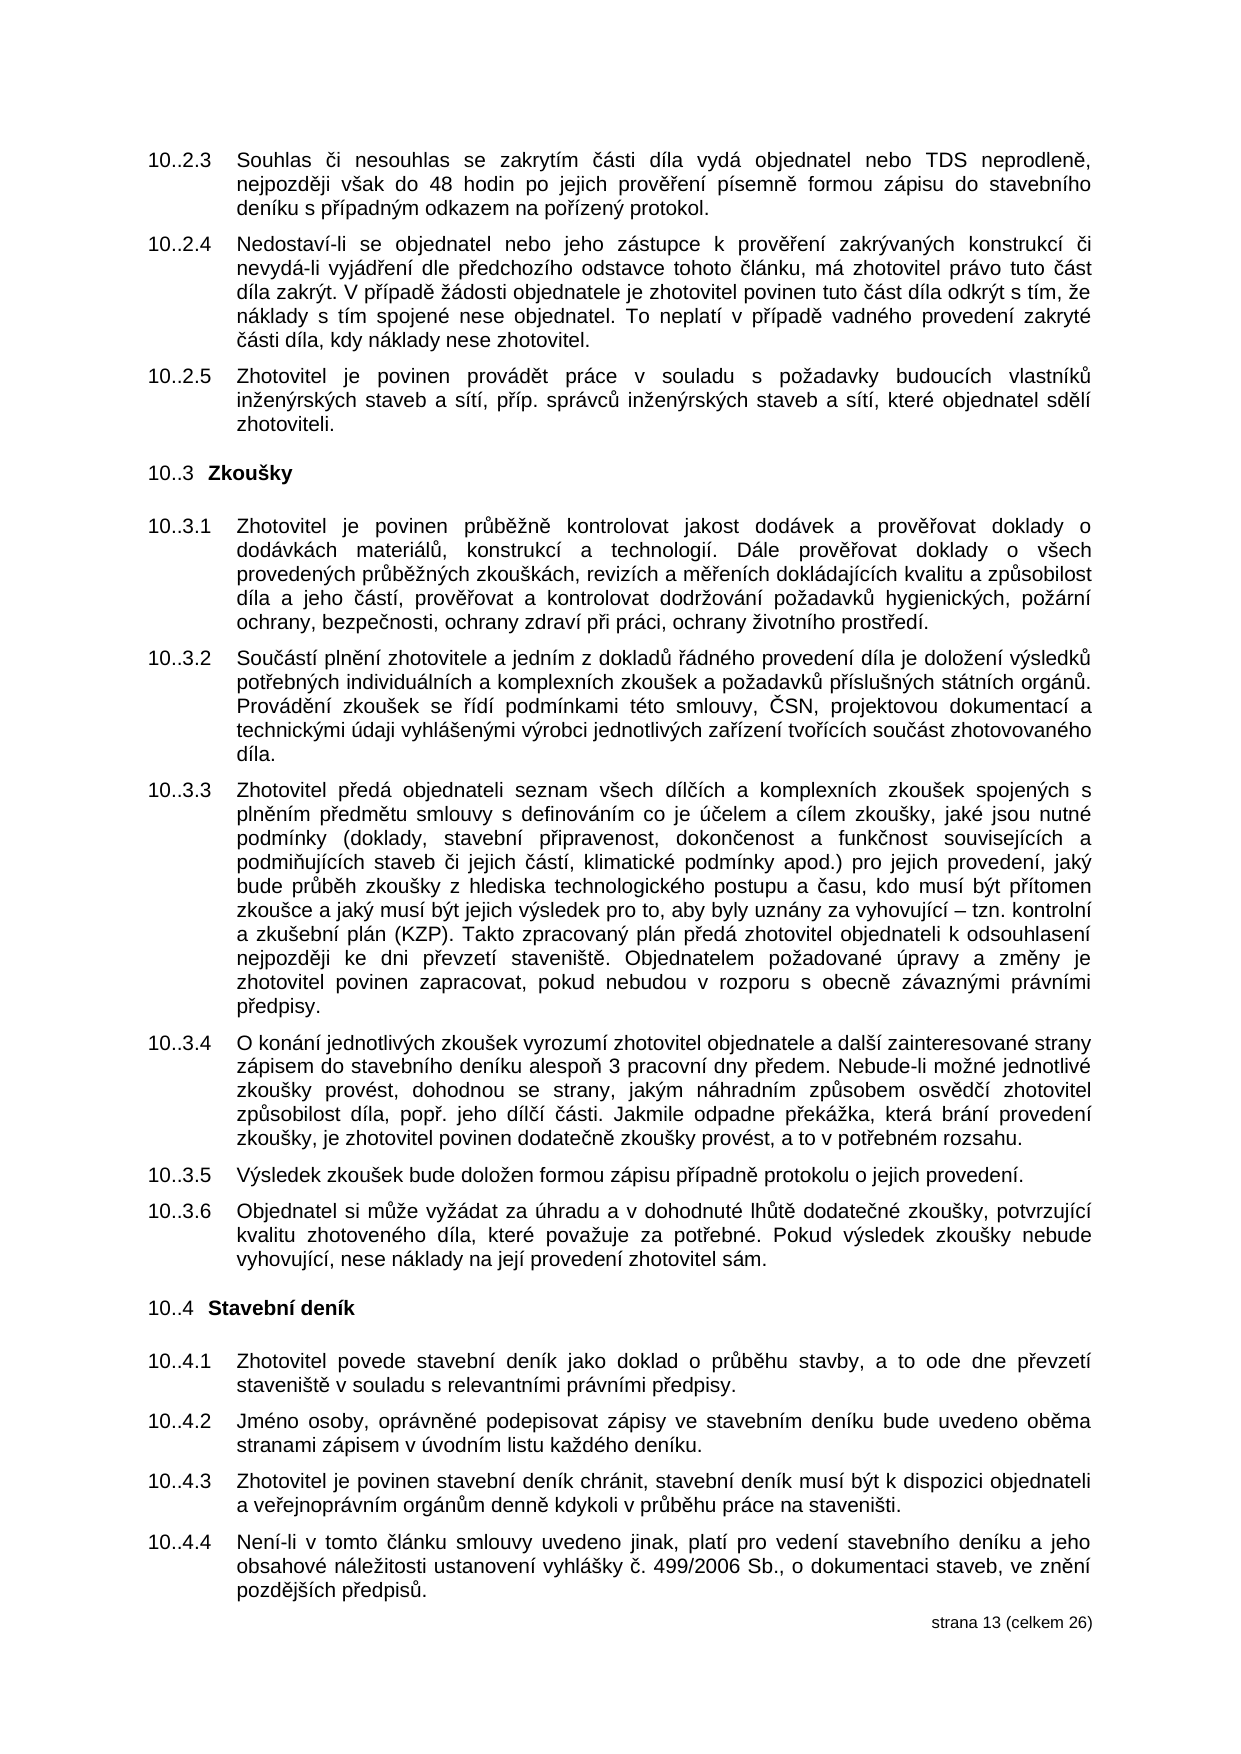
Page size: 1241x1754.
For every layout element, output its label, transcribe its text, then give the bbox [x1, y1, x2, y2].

subtitle Souhlas či nesouhlas se zakrytím části díla vydá objednatel nebo TDS neprodleně, nejpozději však do 48 hodin po jejich prověření písemně formou zápisu do stavebního deníku s případným odkazem na pořízený protokol. [148, 148, 1092, 219]
subtitle Zhotovitel je povinen průběžně kontrolovat jakost dodávek a prověřovat doklady o dodávkách materiálů, konstrukcí a technologií. Dále prověřovat doklady o všech provedených průběžných zkouškách, revizích a měřeních dokládajících kvalitu a způsobilost díla a jeho částí, prověřovat a kontrolovat dodržování požadavků hygienických, požární ochrany, bezpečnosti, ochrany zdraví při práci, ochrany životního prostředí. [148, 514, 1092, 633]
subtitle Zkoušky [148, 461, 1092, 485]
subtitle Součástí plnění zhotovitele a jedním z dokladů řádného provedení díla je doložení výsledků potřebných individuálních a komplexních zkoušek a požadavků příslušných státních orgánů. Provádění zkoušek se řídí podmínkami této smlouvy, ČSN, projektovou dokumentací a technickými údaji vyhlášenými výrobci jednotlivých zařízení tvořících součást zhotovovaného díla. [148, 646, 1092, 766]
subtitle Nedostaví-li se objednatel nebo jeho zástupce k prověření zakrývaných konstrukcí či nevydá-li vyjádření dle předchozího odstavce tohoto článku, má zhotovitel právo tuto část díla zakrýt. V případě žádosti objednatele je zhotovitel povinen tuto část díla odkrýt s tím, že náklady s tím spojené nese objednatel. To neplatí v případě vadného provedení zakryté části díla, kdy náklady nese zhotovitel. [148, 232, 1092, 352]
subtitle Stavební deník [148, 1296, 1092, 1320]
subtitle Výsledek zkoušek bude doložen formou zápisu případně protokolu o jejich provedení. [148, 1163, 1092, 1187]
subtitle Zhotovitel je povinen provádět práce v souladu s požadavky budoucích vlastníků inženýrských staveb a sítí, příp. správců inženýrských staveb a sítí, které objednatel sdělí zhotoviteli. [148, 364, 1092, 436]
subtitle Zhotovitel předá objednateli seznam všech dílčích a komplexních zkoušek spojených s plněním předmětu smlouvy s definováním co je účelem a cílem zkoušky, jaké jsou nutné podmínky (doklady, stavební připravenost, dokončenost a funkčnost souvisejících a podmiňujících staveb či jejich částí, klimatické podmínky apod.) pro jejich provedení, jaký bude průběh zkoušky z hlediska technologického postupu a času, kdo musí být přítomen zkoušce a jaký musí být jejich výsledek pro to, aby byly uznány za vyhovující – tzn. kontrolní a zkušební plán (KZP). Takto zpracovaný plán předá zhotovitel objednateli k odsouhlasení nejpozději ke dni převzetí staveniště. Objednatelem požadované úpravy a změny je zhotovitel povinen zapracovat, pokud nebudou v rozporu s obecně závaznými právními předpisy. [148, 778, 1092, 1018]
subtitle Není-li v tomto článku smlouvy uvedeno jinak, platí pro vedení stavebního deníku a jeho obsahové náležitosti ustanovení vyhlášky č. 499/2006 Sb., o dokumentaci staveb, ve znění pozdějších předpisů. [148, 1530, 1092, 1602]
subtitle O konání jednotlivých zkoušek vyrozumí zhotovitel objednatele a další zainteresované strany zápisem do stavebního deníku alespoň 3 pracovní dny předem. Nebude-li možné jednotlivé zkoušky provést, dohodnou se strany, jakým náhradním způsobem osvědčí zhotovitel způsobilost díla, popř. jeho dílčí části. Jakmile odpadne překážka, která brání provedení zkoušky, je zhotovitel povinen dodatečně zkoušky provést, a to v potřebném rozsahu. [148, 1030, 1092, 1150]
subtitle Zhotovitel povede stavební deník jako doklad o průběhu stavby, a to ode dne převzetí staveniště v souladu s relevantními právními předpisy. [148, 1348, 1092, 1396]
subtitle Objednatel si může vyžádat za úhradu a v dohodnuté lhůtě dodatečné zkoušky, potvrzující kvalitu zhotoveného díla, které považuje za potřebné. Pokud výsledek zkoušky nebude vyhovující, nese náklady na její provedení zhotovitel sám. [148, 1199, 1092, 1271]
subtitle Zhotovitel je povinen stavební deník chránit, stavební deník musí být k dispozici objednateli a veřejnoprávním orgánům denně kdykoli v průběhu práce na staveništi. [148, 1469, 1092, 1517]
subtitle Jméno osoby, oprávněné podepisovat zápisy ve stavebním deníku bude uvedeno oběma stranami zápisem v úvodním listu každého deníku. [148, 1409, 1092, 1457]
